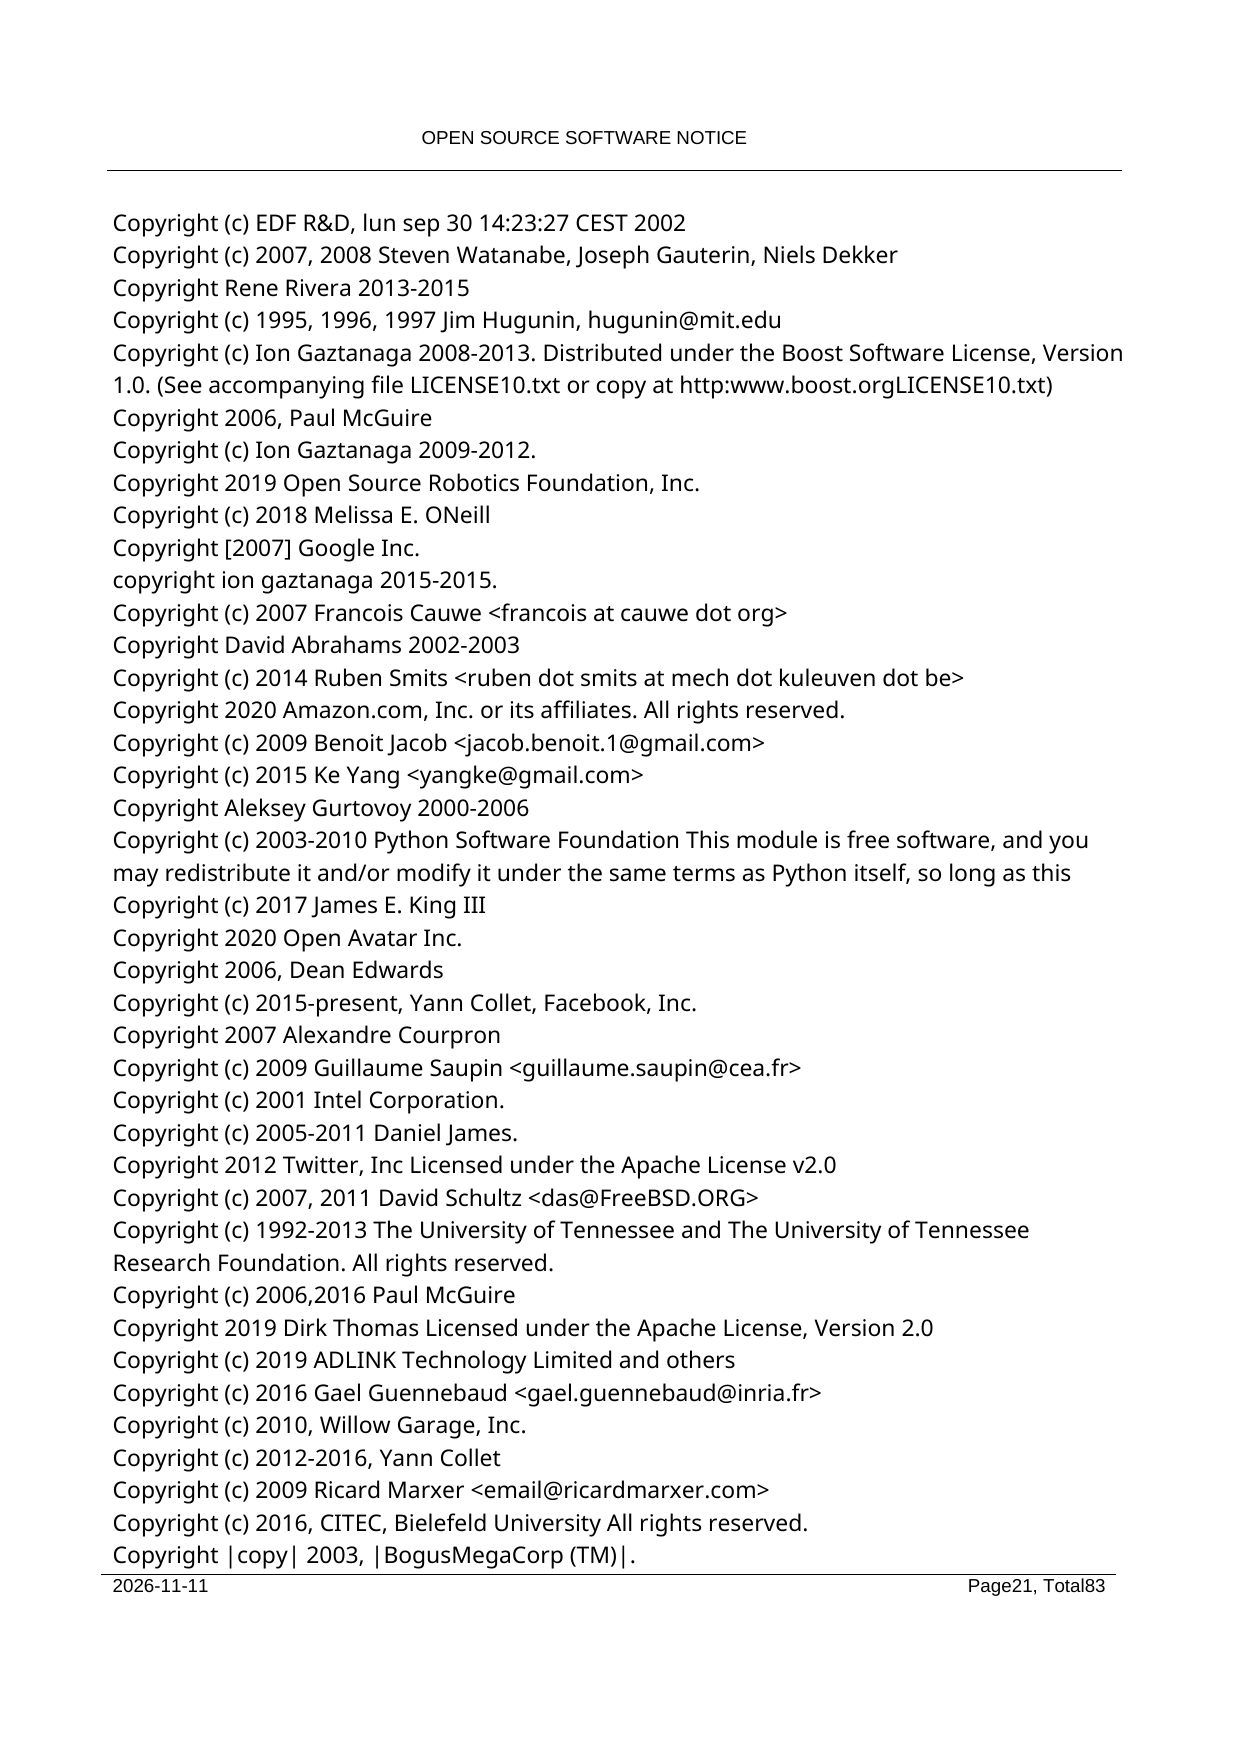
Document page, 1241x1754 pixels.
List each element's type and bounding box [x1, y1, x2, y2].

text [112, 206, 1128, 1571]
